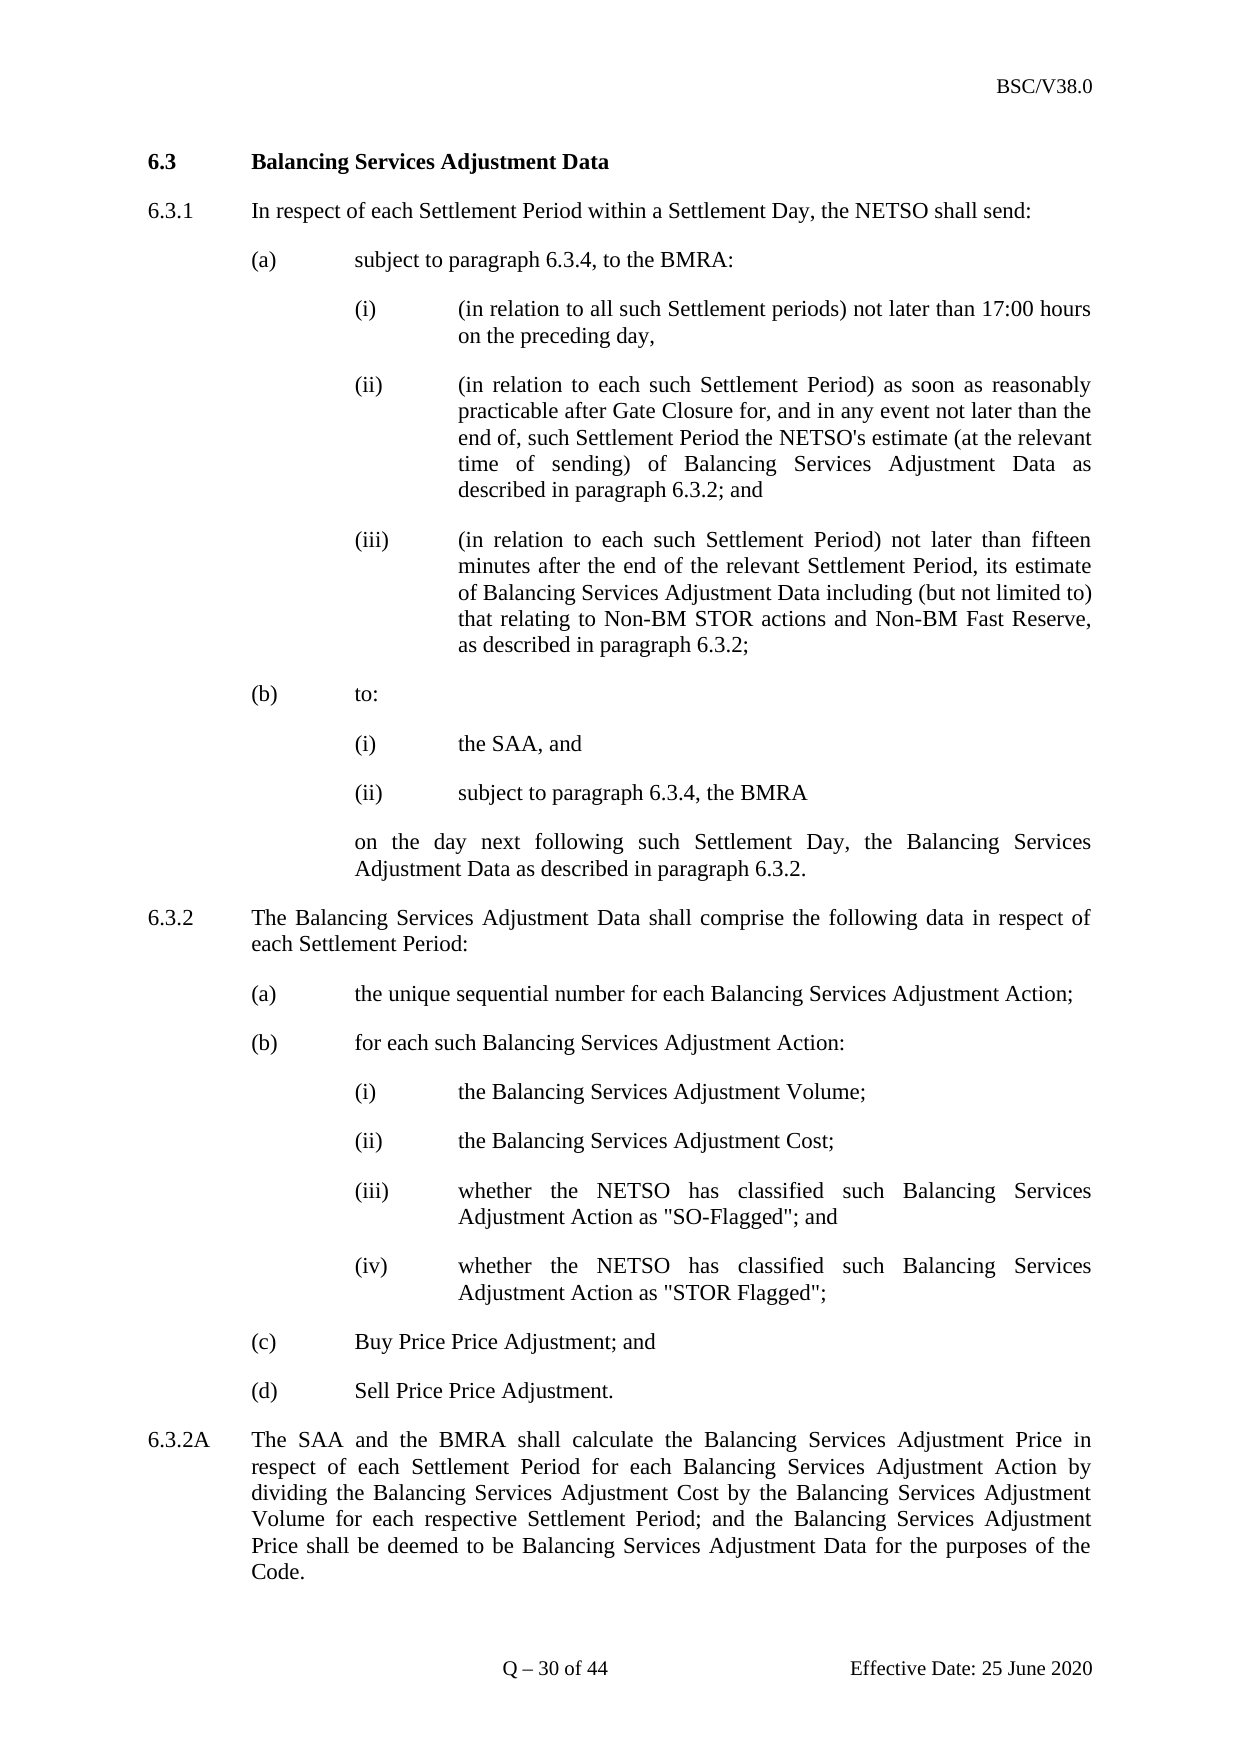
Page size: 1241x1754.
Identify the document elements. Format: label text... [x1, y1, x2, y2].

text (ii) the Balancing Services Adjustment Cost; [354, 1127, 1092, 1154]
text (iii) whether the NETSO has classified such Balancing Services Adjustment Action as "SO-Flagged"; and [354, 1177, 1092, 1229]
text (a) the unique sequential number for each Balancing Services Adjustment Action; [251, 979, 1092, 1006]
text (b) for each such Balancing Services Adjustment Action: [251, 1029, 1092, 1055]
text 6.3.2 The Balancing Services Adjustment Data shall comprise the following data in respect of each Settlement Period: [148, 904, 1092, 957]
text (i) the SAA, and [354, 730, 1092, 756]
text (iv) whether the NETSO has classified such Balancing Services Adjustment Action as "STOR Flagged"; [354, 1252, 1092, 1305]
text (a) subject to paragraph 6.3.4, to the BMRA: [251, 246, 1092, 273]
text on the day next following such Settlement Day, the Balancing Services Adjustment Data as described in paragraph 6.3.2. [354, 828, 1092, 881]
text (c) Buy Price Price Adjustment; and [251, 1328, 1092, 1354]
text 6.3.2A The SAA and the BMRA shall calculate the Balancing Services Adjustment Price in respect of each Settlement Period for each Balancing Services Adjustment Action by dividing the Balancing Services Adjustment Cost by the Balancing Services Adjustment Volume for each respective Settlement Period; and the Balancing Services Adjustment Price shall be deemed to be Balancing Services Adjustment Data for the purposes of the Code. [148, 1426, 1092, 1584]
text 6.3 Balancing Services Adjustment Data [148, 148, 1092, 174]
text (d) Sell Price Price Adjustment. [251, 1377, 1092, 1403]
text (ii) subject to paragraph 6.3.4, the BMRA [354, 779, 1092, 805]
text 6.3.1 In respect of each Settlement Period within a Settlement Day, the NETSO shall send: [148, 197, 1092, 223]
text (i) (in relation to all such Settlement periods) not later than hours on the preceding day, [354, 296, 1092, 348]
text (iii) (in relation to each such Settlement Period) not later than fifteen minutes after the end of the relevant Settlement Period, its estimate of Balancing Services Adjustment Data including (but not limited to) that relating to Non-BM STOR actions and Non-BM Fast Reserve, as described in paragraph 6.3.2; [354, 526, 1092, 658]
text (i) the Balancing Services Adjustment Volume; [354, 1078, 1092, 1104]
text (ii) (in relation to each such Settlement Period) as soon as reasonably practicable after Gate Closure for, and in any event not later than the end of, such Settlement Period the NETSO's estimate (at the relevant time of sending) of Balancing Services Adjustment Data as described in paragraph 6.3.2; and [354, 371, 1092, 503]
text (b) to: [251, 681, 1092, 707]
